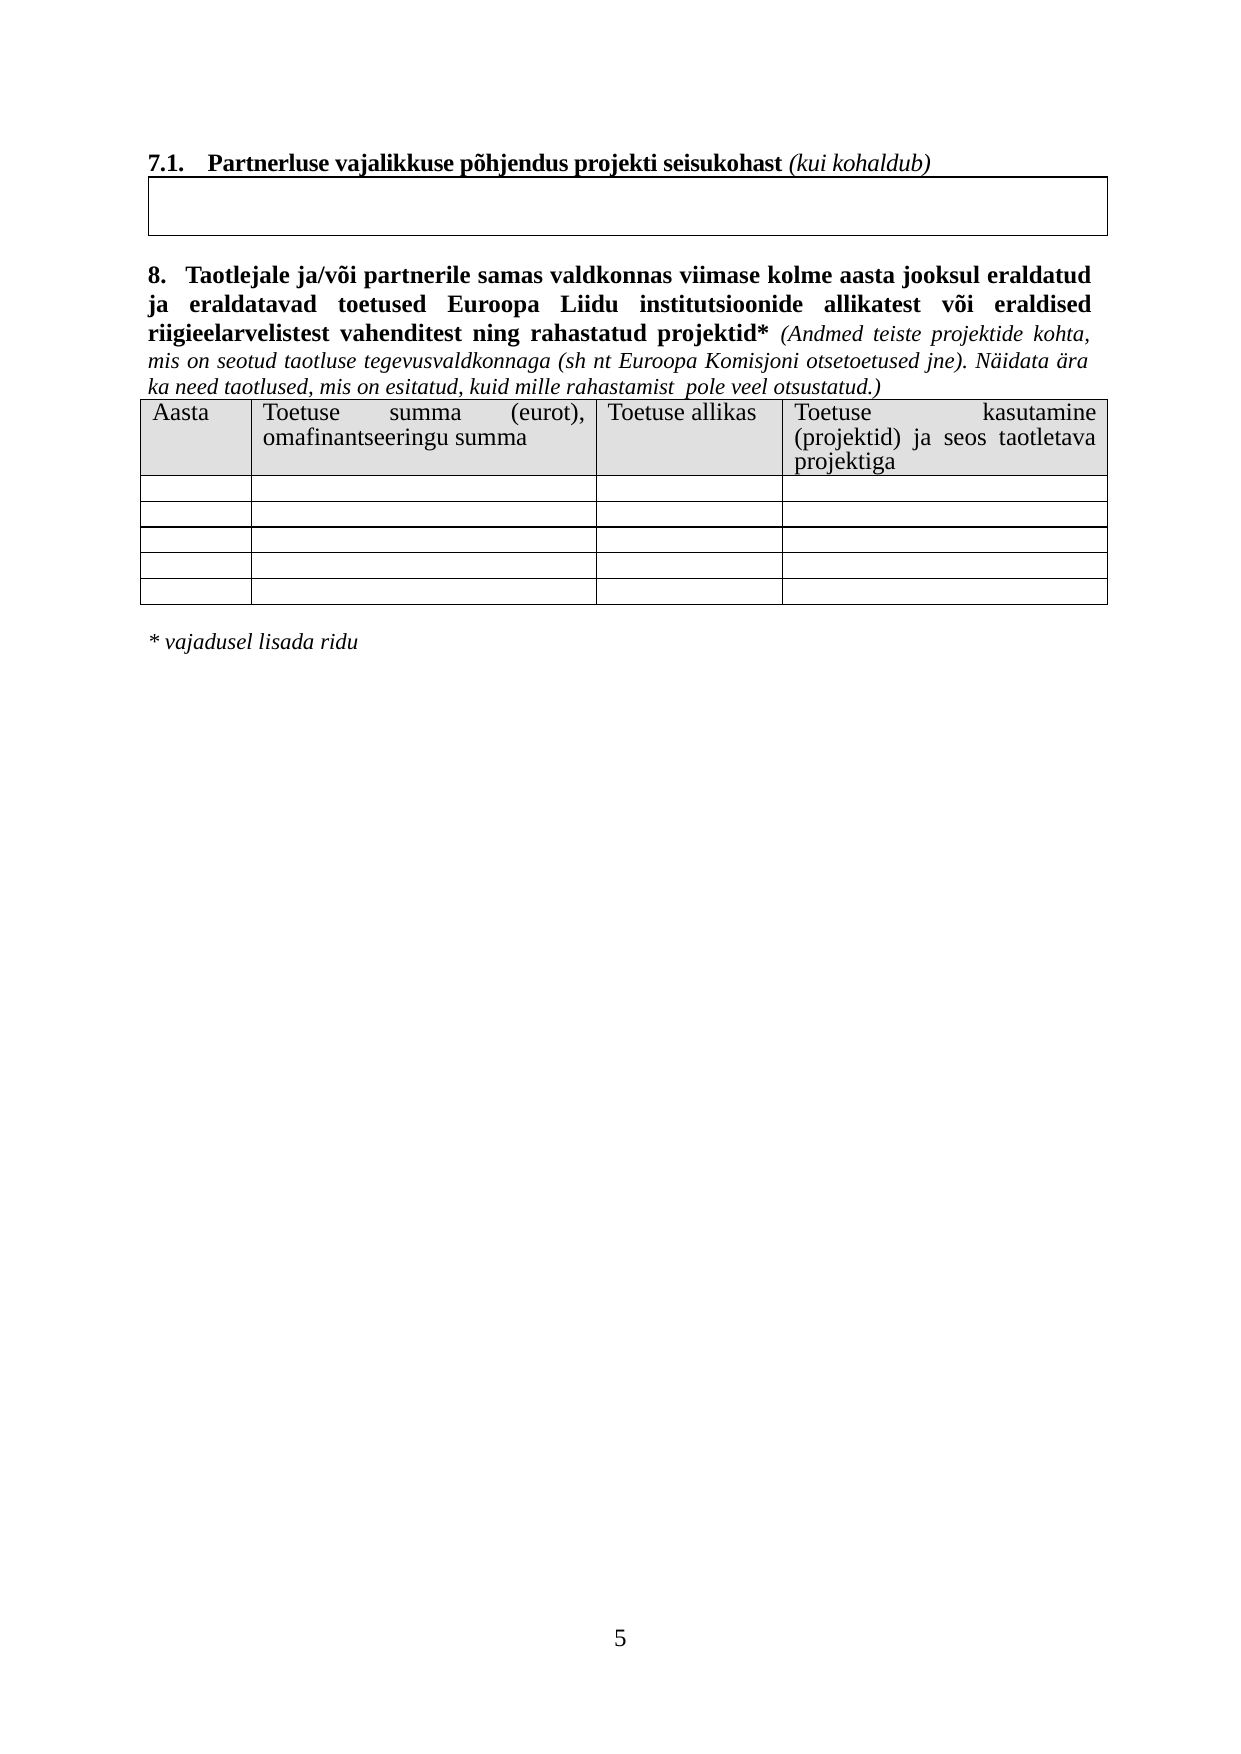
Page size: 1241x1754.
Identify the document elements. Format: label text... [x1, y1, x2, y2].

table_header Toetuse summa (eurot), omafinantseeringu summa [252, 400, 596, 475]
table_cell [783, 476, 1107, 501]
table_cell [252, 476, 596, 501]
table_header Toetuse kasutamine (projektid) ja seos taotletava projektiga [783, 400, 1107, 475]
table_cell [141, 528, 251, 552]
table_cell [141, 502, 251, 526]
table_cell [252, 553, 596, 578]
table_header Toetuse allikas [597, 400, 782, 475]
text * vajadusel lisada ridu [148, 630, 1092, 654]
table_cell [783, 579, 1107, 604]
table_cell [141, 476, 251, 501]
table_header Aasta [141, 400, 251, 475]
list Taotlejale ja/või partnerile samas valdkonnas viimase kolme aasta jooksul eraldatud ja eraldatavad toetused Euroopa Liidu institutsioonide allikatest või eraldised riigieelarvelistest vahenditest ning rahastatud projektid* (Andmed teiste projektide kohta, mis on seotud taotluse tegevusvaldkonnaga (sh nt Euroopa Komisjoni otsetoetused jne). Näidata ära ka need taotlused, mis on esitatud, kuid mille rahastamist pole veel otsustatud.) [148, 260, 1092, 399]
table_cell [141, 579, 251, 604]
table_cell [141, 553, 251, 578]
list Partnerluse vajalikkuse põhjendus projekti seisukohast (kui kohaldub) [148, 148, 1092, 176]
table_cell [597, 476, 782, 501]
table_header [149, 178, 1107, 234]
table_cell [783, 528, 1107, 552]
table_cell [252, 502, 596, 526]
table_cell [597, 502, 782, 526]
table_cell [252, 579, 596, 604]
table_cell [597, 528, 782, 552]
table_cell [783, 553, 1107, 578]
table_cell [252, 528, 596, 552]
table_cell [597, 553, 782, 578]
table_cell [597, 579, 782, 604]
table_cell [783, 502, 1107, 526]
